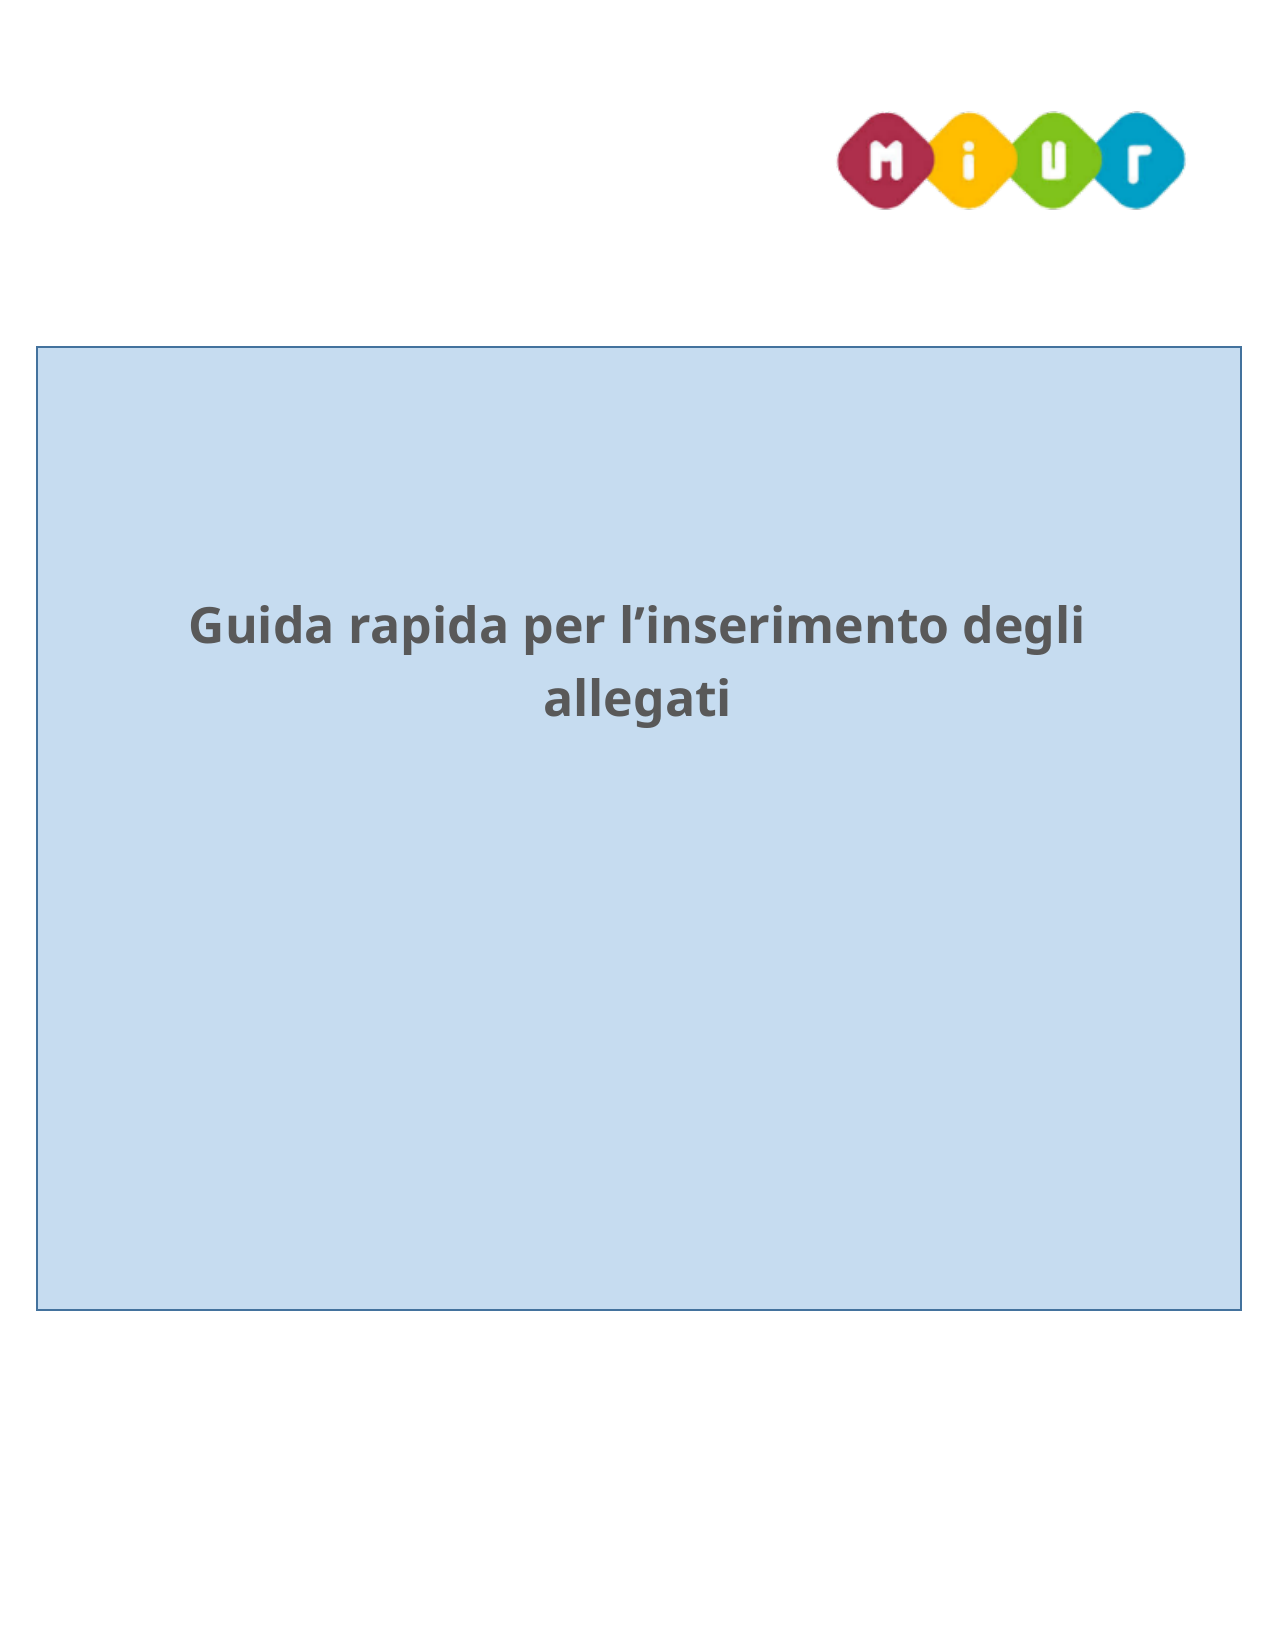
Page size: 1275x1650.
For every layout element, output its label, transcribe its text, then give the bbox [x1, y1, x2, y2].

text Guida rapida per l’inserimento degli allegati [150, 590, 1125, 731]
picture [829, 102, 1194, 221]
